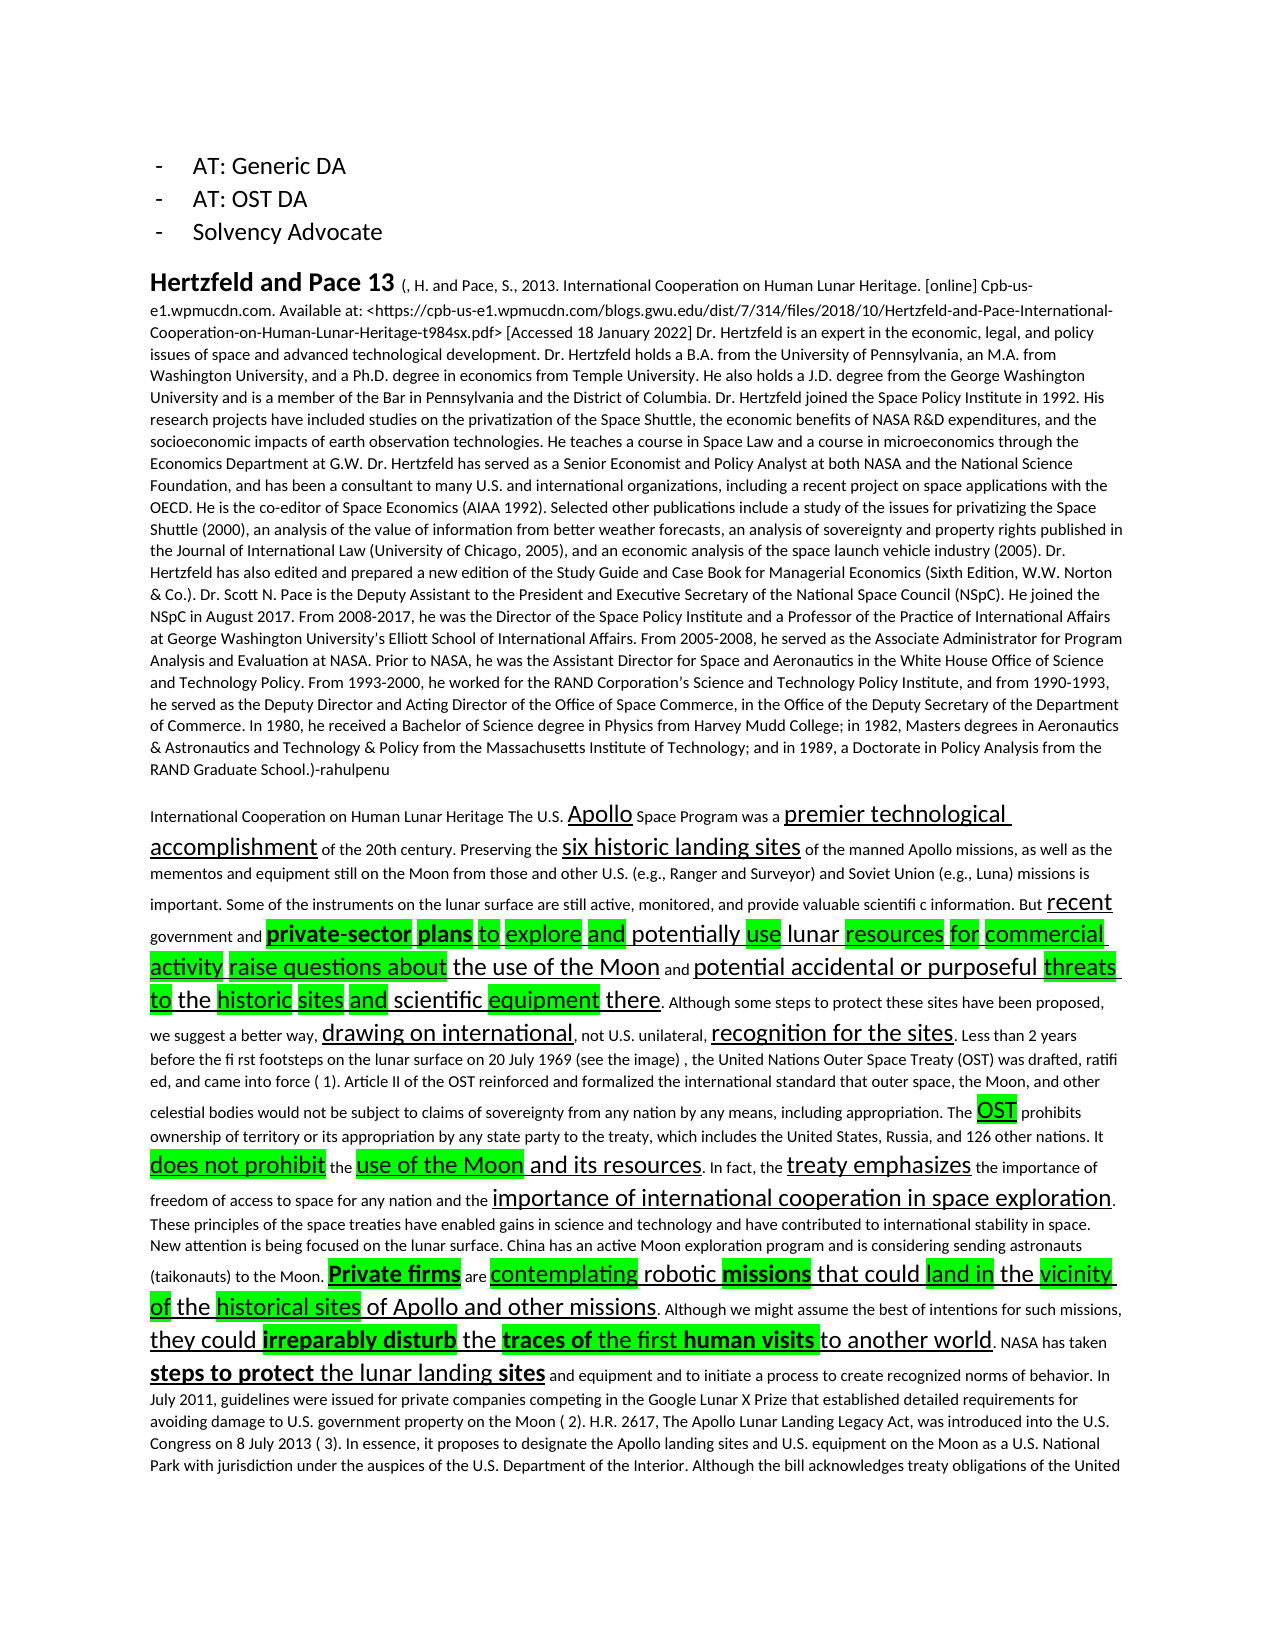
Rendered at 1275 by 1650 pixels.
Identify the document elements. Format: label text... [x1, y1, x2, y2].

list AT: Generic DA [155, 150, 1125, 181]
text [150, 798, 1125, 1475]
list AT: OST DA [155, 183, 1125, 213]
text Hertzfeld and Pace 13 (, H. and Pace, S., 2013. International Cooperation on Human Lunar Heritage. [online] Cpb-us-e1.wpmucdn.com. Available at: <https://cpb-us-e1.wpmucdn.com/blogs.gwu.edu/dist/7/314/files/2018/10/Hertzfeld-and-Pace-International-Cooperation-on-Human-Lunar-Heritage-t984sx.pdf> [Accessed 18 January 2022] Dr. Hertzfeld is an expert in the economic, legal, and policy issues of space and advanced technological development. Dr. Hertzfeld holds a B.A. from the University of Pennsylvania, an M.A. from Washington University, and a Ph.D. degree in economics from Temple University. He also holds a J.D. degree from the George Washington University and is a member of the Bar in Pennsylvania and the District of Columbia. Dr. Hertzfeld joined the Space Policy Institute in 1992. His research projects have included studies on the privatization of the Space Shuttle, the economic benefits of NASA R&D expenditures, and the socioeconomic impacts of earth observation technologies. He teaches a course in Space Law and a course in microeconomics through the Economics Department at G.W. Dr. Hertzfeld has served as a Senior Economist and Policy Analyst at both NASA and the National Science Foundation, and has been a consultant to many U.S. and international organizations, including a recent project on space applications with the OECD. He is the co-editor of Space Economics (AIAA 1992). Selected other publications include a study of the issues for privatizing the Space Shuttle (2000), an analysis of the value of information from better weather forecasts, an analysis of sovereignty and property rights published in the Journal of International Law (University of Chicago, 2005), and an economic analysis of the space launch vehicle industry (2005). Dr. Hertzfeld has also edited and prepared a new edition of the Study Guide and Case Book for Managerial Economics (Sixth Edition, W.W. Norton & Co.). Dr. Scott N. Pace is the Deputy Assistant to the President and Executive Secretary of the National Space Council (NSpC). He joined the NSpC in August 2017. From 2008-2017, he was the Director of the Space Policy Institute and a Professor of the Practice of International Affairs at George Washington University’s Elliott School of International Affairs. From 2005-2008, he served as the Associate Administrator for Program Analysis and Evaluation at NASA. Prior to NASA, he was the Assistant Director for Space and Aeronautics in the White House Office of Science and Technology Policy. From 1993-2000, he worked for the RAND Corporation’s Science and Technology Policy Institute, and from 1990-1993, he served as the Deputy Director and Acting Director of the Office of Space Commerce, in the Office of the Deputy Secretary of the Department of Commerce. In 1980, he received a Bachelor of Science degree in Physics from Harvey Mudd College; in 1982, Masters degrees in Aeronautics & Astronautics and Technology & Policy from the Massachusetts Institute of Technology; and in 1989, a Doctorate in Policy Analysis from the RAND Graduate School.)-rahulpenu [150, 265, 1125, 780]
list Solvency Advocate [155, 216, 1125, 246]
